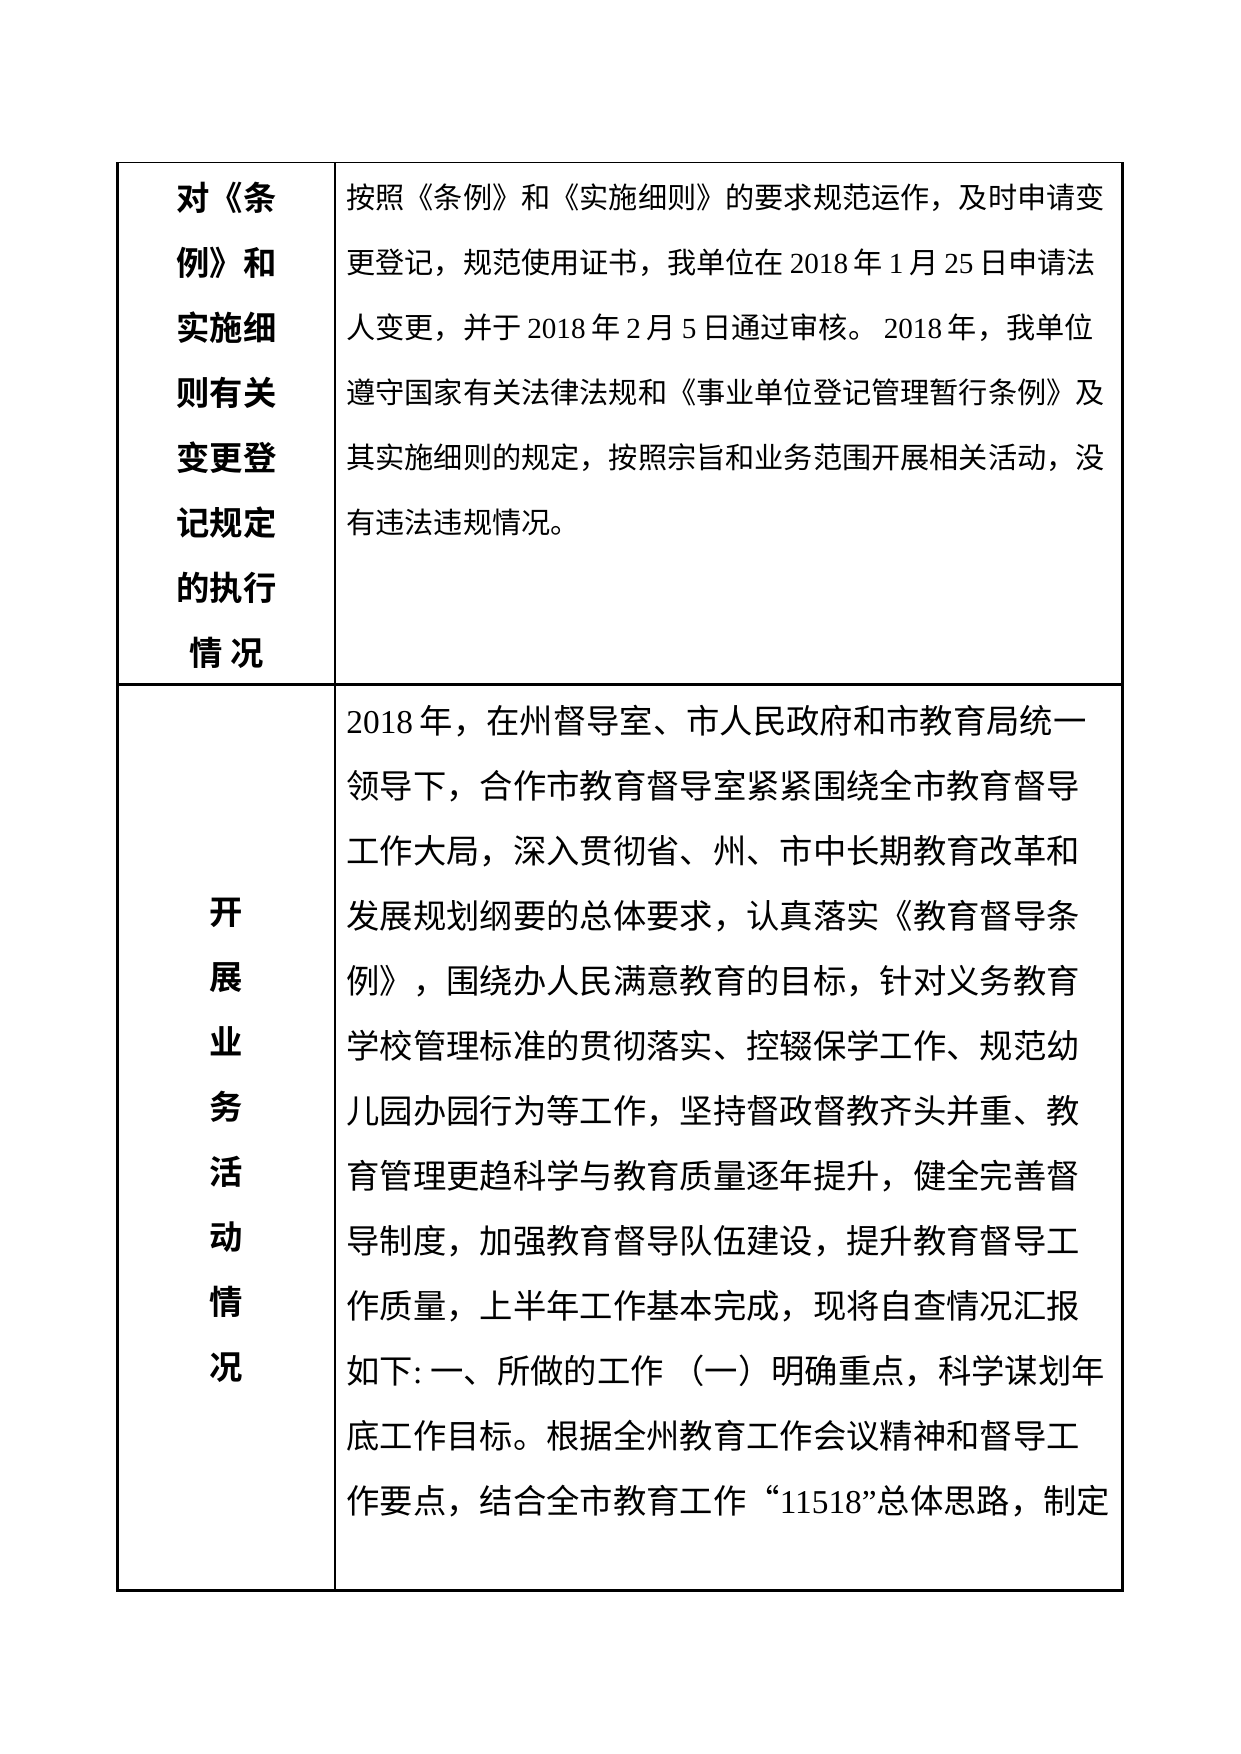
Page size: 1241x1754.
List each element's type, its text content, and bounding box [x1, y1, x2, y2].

table_cell 按照《条例》和《实施细则》的要求规范运作，及时申请变更登记，规范使用证书，我单位在2018年1月25日申请法人变更，并于2018年2月5日通过审核。 2018年，我单位遵守国家有关法律法规和《事业单位登记管理暂行条例》及其实施细则的规定，按照宗旨和业务范围开展相关活动，没有违法违规情况。 [336, 163, 1121, 683]
table_cell 开 展 业 务 活 动 情 况 [119, 686, 334, 1589]
table_cell 对《条 例》和 实施细 则有关 变更登 记规定 的执行 情 况 [119, 163, 334, 683]
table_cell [336, 686, 1121, 1589]
